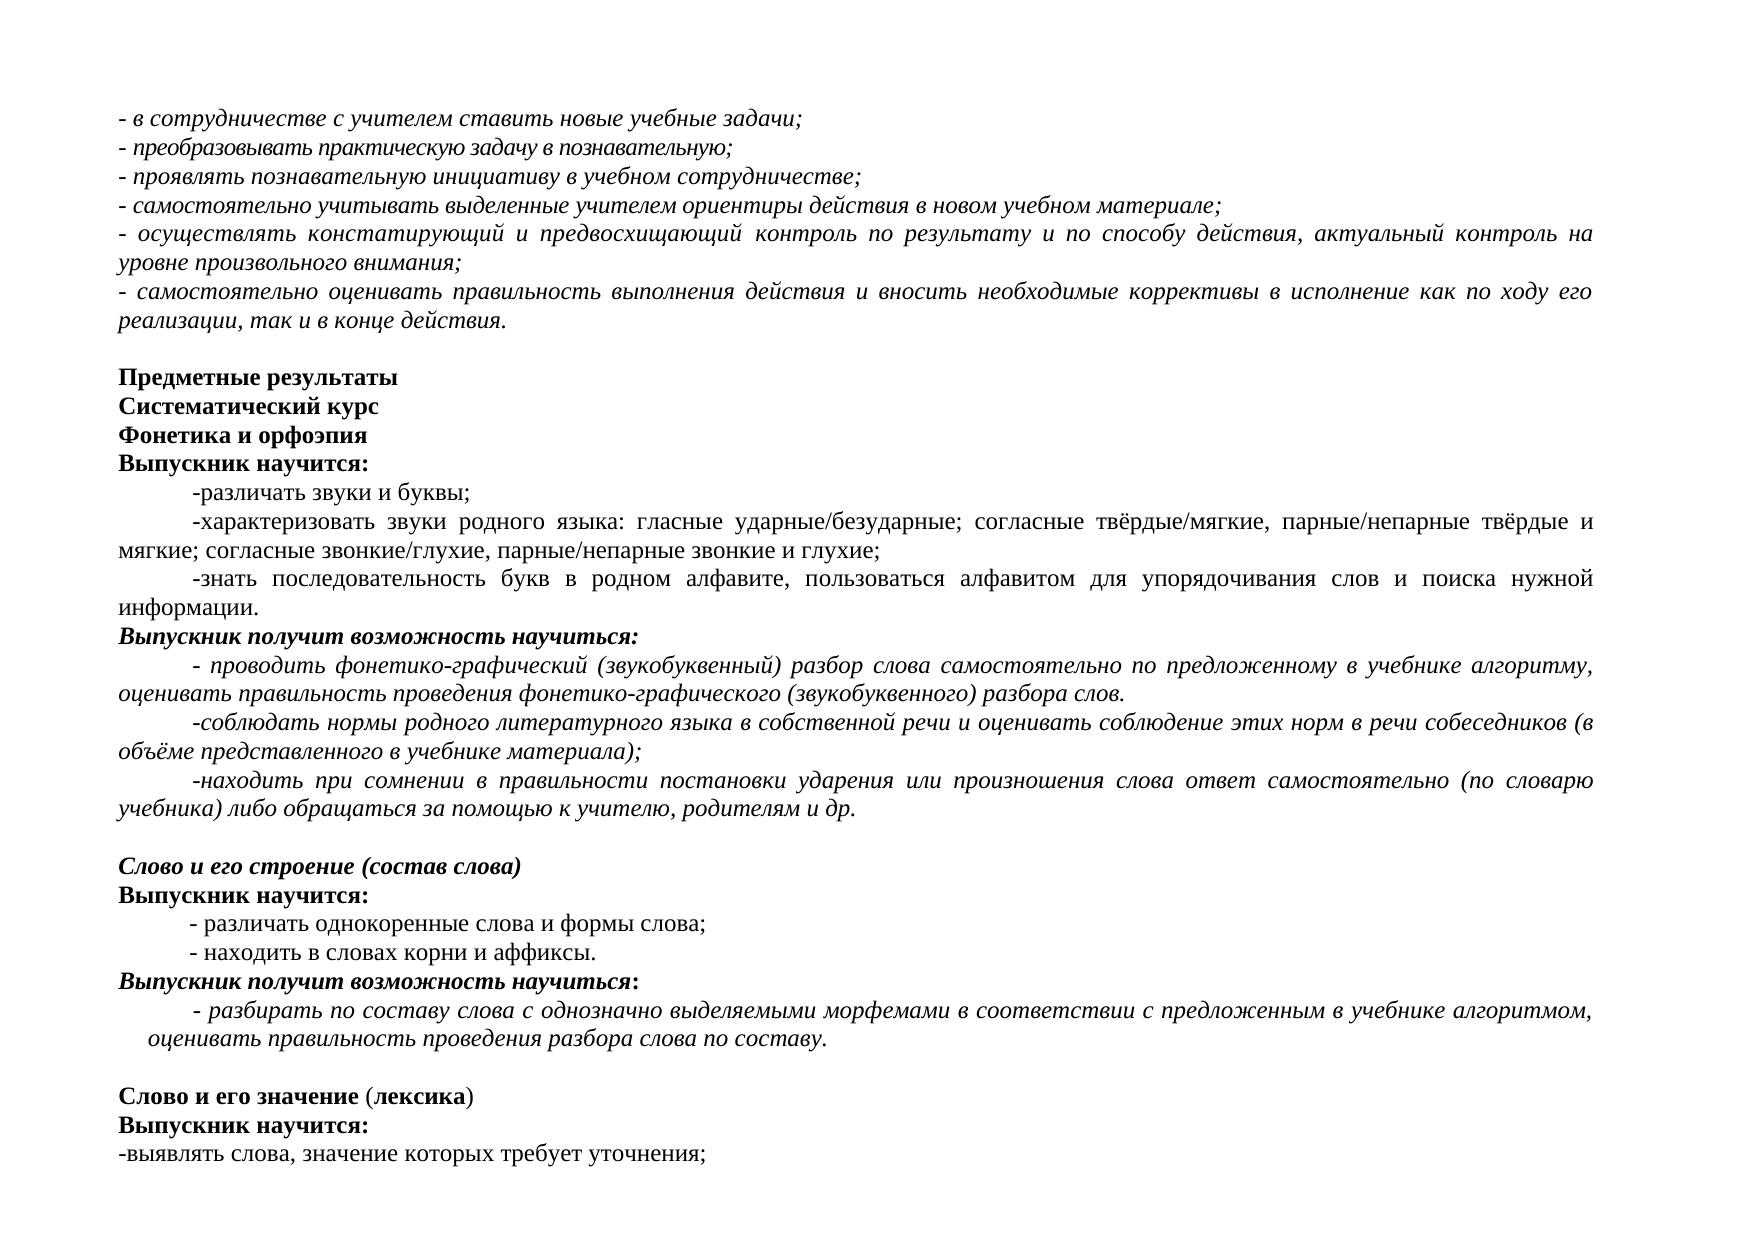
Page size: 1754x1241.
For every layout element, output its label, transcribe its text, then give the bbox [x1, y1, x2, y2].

text Выпускник научится: [77, 1110, 1595, 1138]
text -знать последовательность букв в родном алфавите, пользоваться алфавитом для упорядочивания слов и поиска нужной информации. [118, 563, 1595, 621]
text Предметные результаты [118, 362, 1595, 391]
text - самостоятельно учитывать выделенные учителем ориентиры действия в новом учебном материале; [118, 190, 1595, 218]
text - осуществлять констатирующий и предвосхищающий контроль по результату и по способу действия, актуальный контроль на уровне произвольного внимания; [118, 218, 1595, 276]
text - преобразовывать практическую задачу в познавательную; [118, 132, 1595, 161]
text -характеризовать звуки родного языка: гласные ударные/безударные; согласные твёрдые/мягкие, парные/непарные твёрдые и мягкие; согласные звонкие/глухие, парные/непарные звонкие и глухие; [118, 506, 1595, 563]
text - проявлять познавательную инициативу в учебном сотрудничестве; [118, 161, 1595, 190]
text - проводить фонетико-графический (звукобуквенный) разбор слова самостоятельно по предложенному в учебнике алгоритму, оценивать правильность проведения фонетико-графического (звукобуквенного) разбора слов. [118, 650, 1595, 707]
text Выпускник получит возможность научиться: [118, 621, 1595, 650]
text - разбирать по составу слова с однозначно выделяемыми морфемами в соответствии с предложенным в учебнике алгоритмом, оценивать правильность проведения разбора слова по составу. [148, 995, 1595, 1052]
text -находить при сомнении в правильности постановки ударения или произношения слова ответ самостоятельно (по словарю учебника) либо обращаться за помощью к учителю, родителям и др. [118, 765, 1595, 822]
text - в сотрудничестве с учителем ставить новые учебные задачи; [118, 103, 1595, 132]
text -различать звуки и буквы; [118, 477, 1595, 506]
text Слово и его строение (состав слова) [118, 851, 1595, 880]
text Выпускник научится: [118, 448, 1595, 477]
text Выпускник получит возможность научиться: [118, 966, 1595, 995]
text Систематический курс [118, 391, 1595, 420]
text - самостоятельно оценивать правильность выполнения действия и вносить необходимые коррективы в исполнение как по ходу его реализации, так и в конце действия. [118, 276, 1595, 333]
text Фонетика и орфоэпия [118, 420, 1595, 448]
text Слово и его значение (лексика) [77, 1081, 1595, 1110]
text - различать однокоренные слова и формы слова; [148, 908, 1595, 937]
text - находить в словах корни и аффиксы. [148, 937, 1595, 966]
text Выпускник научится: [118, 880, 1595, 908]
text -выявлять слова, значение которых требует уточнения; [77, 1138, 1595, 1167]
text -соблюдать нормы родного литературного языка в собственной речи и оценивать соблюдение этих норм в речи собеседников (в объёме представленного в учебнике материала); [118, 707, 1595, 765]
